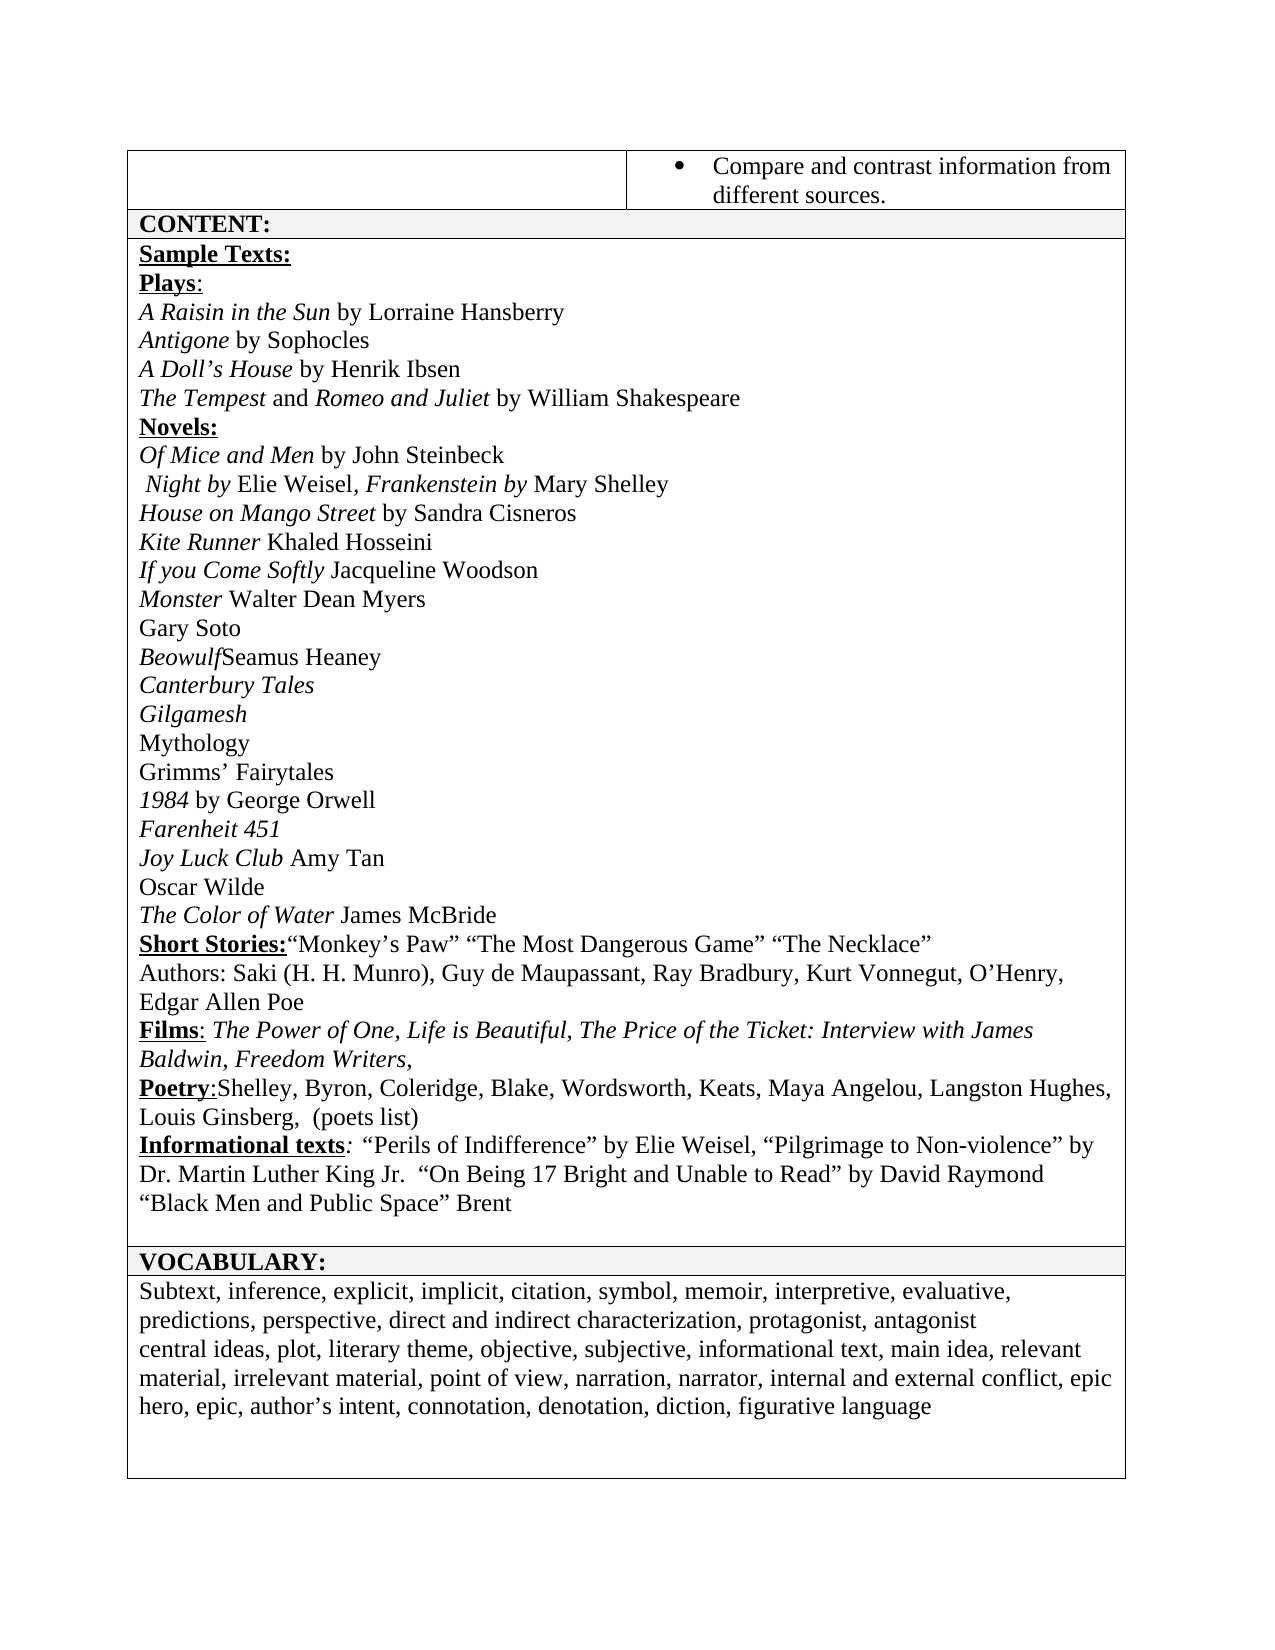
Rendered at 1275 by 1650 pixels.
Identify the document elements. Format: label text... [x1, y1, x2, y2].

table_cell Sample Texts: Plays: A Raisin in the Sun by Lorraine Hansberry Antigone by Sophocles A Doll’s House by Henrik Ibsen The Tempest and Romeo and Juliet by William Shakespeare Novels: Of Mice and Men by John Steinbeck Night by Elie Weisel, Frankenstein by Mary Shelley House on Mango Street by Sandra Cisneros Kite Runner Khaled Hosseini If you Come Softly Jacqueline Woodson Monster Walter Dean Myers Gary Soto BeowulfSeamus Heaney Canterbury Tales Gilgamesh Mythology Grimms’ Fairytales 1984 by George Orwell Farenheit 451 Joy Luck Club Amy Tan Oscar Wilde The Color of Water James McBride Short Stories:“Monkey’s Paw” “The Most Dangerous Game” “The Necklace” Authors: Saki (H. H. Munro), Guy de Maupassant, Ray Bradbury, Kurt Vonnegut, O’Henry, Edgar Allen Poe Films: The Power of One, Life is Beautiful, The Price of the Ticket: Interview with James Baldwin, Freedom Writers, Poetry:Shelley, Byron, Coleridge, Blake, Wordsworth, Keats, Maya Angelou, Langston Hughes, Louis Ginsberg, (poets list) Informational texts: “Perils of Indifference” by Elie Weisel, “Pilgrimage to Non-violence” by Dr. Martin Luther King Jr. “On Being 17 Bright and Unable to Read” by David Raymond “Black Men and Public Space” Brent [128, 239, 1125, 1246]
table_cell VOCABULARY: [128, 1247, 1125, 1275]
table_cell CONTENT: [128, 210, 1125, 238]
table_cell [627, 151, 1125, 208]
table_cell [128, 151, 626, 208]
table_cell Subtext, inference, explicit, implicit, citation, symbol, memoir, interpretive, evaluative, predictions, perspective, direct and indirect characterization, protagonist, antagonist central ideas, plot, literary theme, objective, subjective, informational text, main idea, relevant material, irrelevant material, point of view, narration, narrator, internal and external conflict, epic hero, epic, author’s intent, connotation, denotation, diction, figurative language [128, 1276, 1125, 1478]
